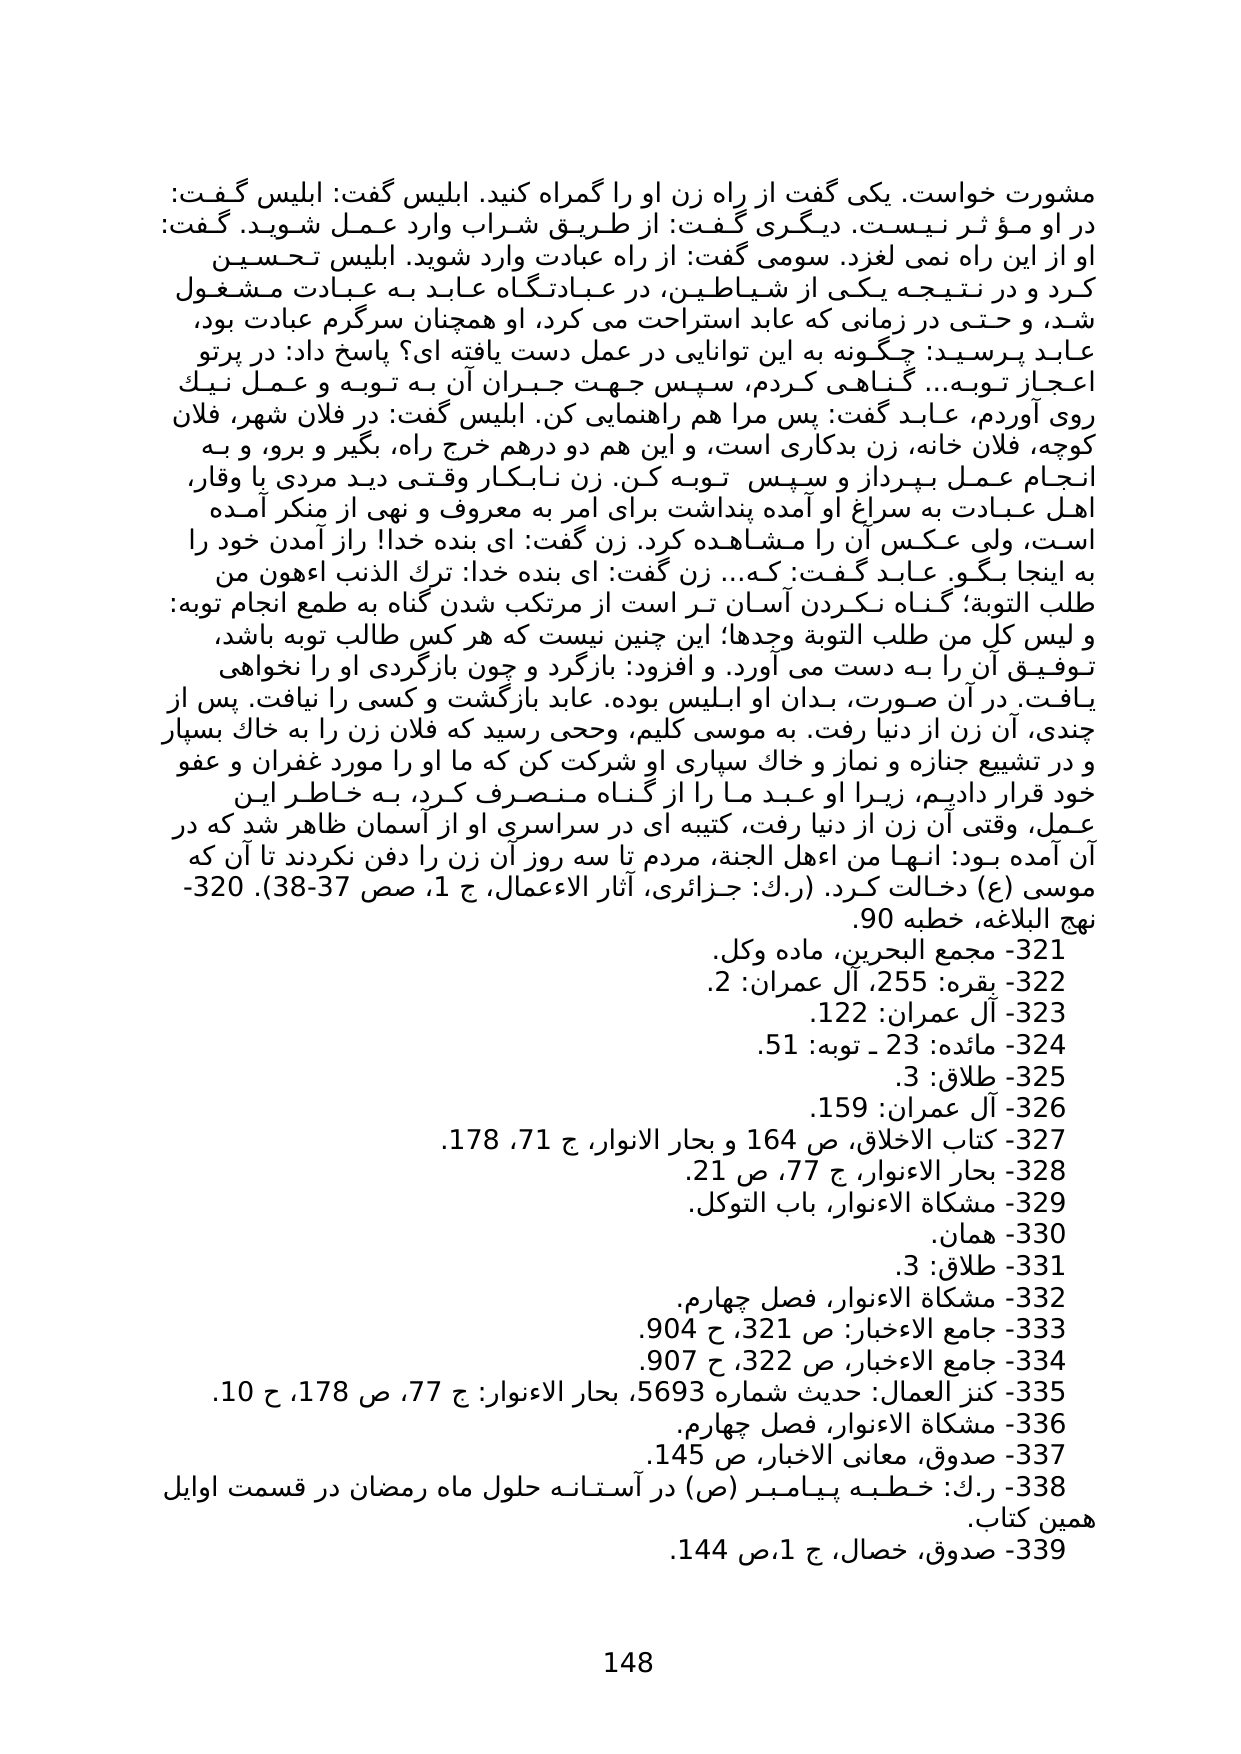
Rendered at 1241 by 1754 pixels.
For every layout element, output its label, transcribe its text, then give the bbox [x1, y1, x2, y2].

text 324- مائده: 23 ـ توبه: 51. [159, 1029, 1097, 1061]
text 326- آل عمران: 159. [159, 1092, 1097, 1124]
text 323- آل عمران: 122. [159, 998, 1097, 1029]
text 338- ر.ك: خـطـبـه پـيـامـبـر (ص) در آسـتـانـه حلول ماه رمضان در قسمت اوايل همين كتاب. [159, 1471, 1097, 1534]
text 335- كنز العمال: حديث شماره 5693، بحار الاءنوار: ج 77، ص 178، ح 10. [159, 1377, 1097, 1408]
text 337- صدوق، معانى الاخبار، ص 145. [159, 1440, 1097, 1471]
text 330- همان. [159, 1219, 1097, 1250]
text 321- مجمع البحرين، ماده وكل. [159, 935, 1097, 966]
text 336- مشكاة الاءنوار، فصل چهارم. [159, 1408, 1097, 1440]
text 325- طلاق: 3. [159, 1061, 1097, 1092]
text 332- مشكاة الاءنوار، فصل چهارم. [159, 1282, 1097, 1313]
text 322- بقره: 255، آل عمران: 2. [159, 966, 1097, 998]
text 333- جامع الاءخبار: ص 321، ح 904. [159, 1313, 1097, 1345]
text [159, 177, 1097, 935]
text 327- كتاب الاخلاق، ص 164 و بحار الانوار، ج 71، 178. [159, 1124, 1097, 1156]
text 334- جامع الاءخبار، ص 322، ح 907. [159, 1345, 1097, 1377]
text 339- صدوق، خصال، ج 1،ص 144. [159, 1534, 1097, 1566]
text 329- مشكاة الاءنوار، باب التوكل. [159, 1187, 1097, 1219]
text 328- بحار الاءنوار، ج 77، ص 21. [159, 1156, 1097, 1187]
text 331- طلاق: 3. [159, 1250, 1097, 1282]
